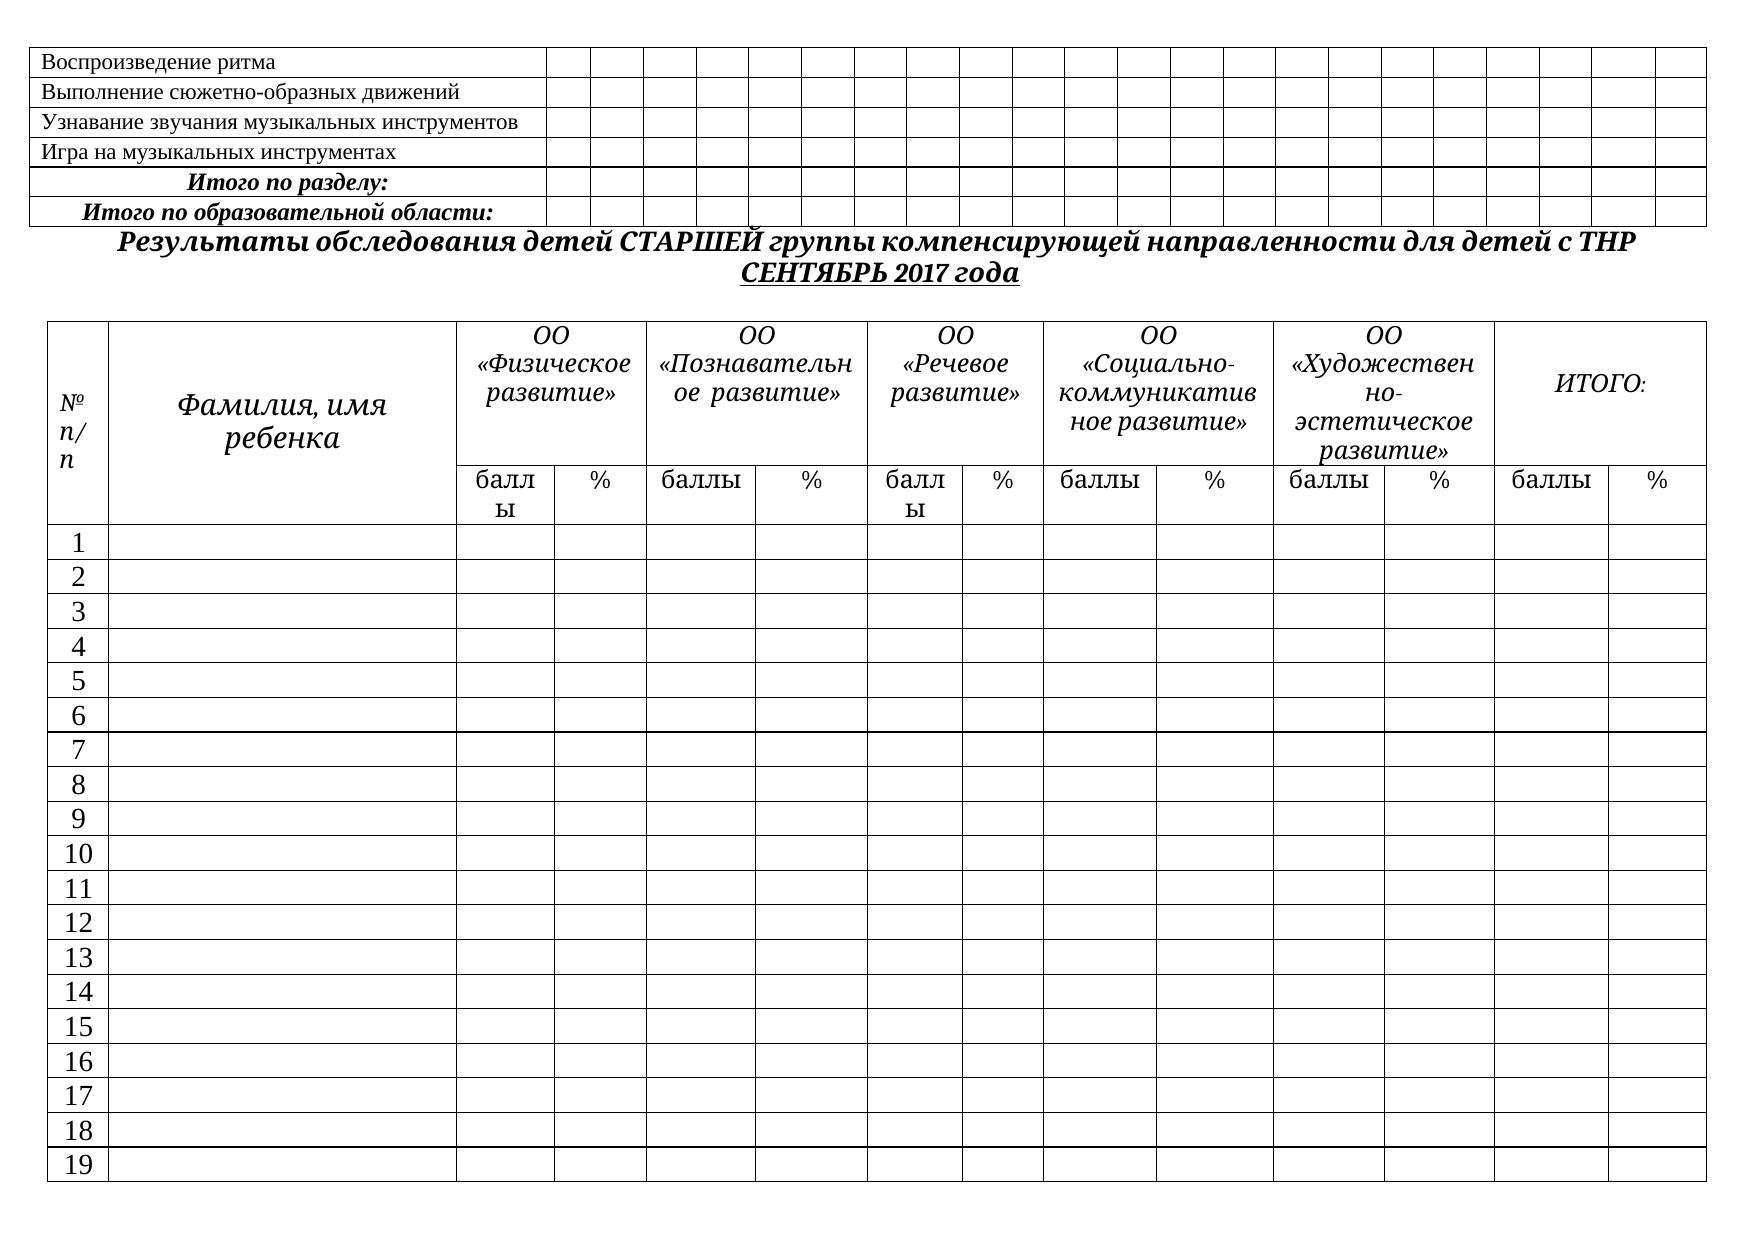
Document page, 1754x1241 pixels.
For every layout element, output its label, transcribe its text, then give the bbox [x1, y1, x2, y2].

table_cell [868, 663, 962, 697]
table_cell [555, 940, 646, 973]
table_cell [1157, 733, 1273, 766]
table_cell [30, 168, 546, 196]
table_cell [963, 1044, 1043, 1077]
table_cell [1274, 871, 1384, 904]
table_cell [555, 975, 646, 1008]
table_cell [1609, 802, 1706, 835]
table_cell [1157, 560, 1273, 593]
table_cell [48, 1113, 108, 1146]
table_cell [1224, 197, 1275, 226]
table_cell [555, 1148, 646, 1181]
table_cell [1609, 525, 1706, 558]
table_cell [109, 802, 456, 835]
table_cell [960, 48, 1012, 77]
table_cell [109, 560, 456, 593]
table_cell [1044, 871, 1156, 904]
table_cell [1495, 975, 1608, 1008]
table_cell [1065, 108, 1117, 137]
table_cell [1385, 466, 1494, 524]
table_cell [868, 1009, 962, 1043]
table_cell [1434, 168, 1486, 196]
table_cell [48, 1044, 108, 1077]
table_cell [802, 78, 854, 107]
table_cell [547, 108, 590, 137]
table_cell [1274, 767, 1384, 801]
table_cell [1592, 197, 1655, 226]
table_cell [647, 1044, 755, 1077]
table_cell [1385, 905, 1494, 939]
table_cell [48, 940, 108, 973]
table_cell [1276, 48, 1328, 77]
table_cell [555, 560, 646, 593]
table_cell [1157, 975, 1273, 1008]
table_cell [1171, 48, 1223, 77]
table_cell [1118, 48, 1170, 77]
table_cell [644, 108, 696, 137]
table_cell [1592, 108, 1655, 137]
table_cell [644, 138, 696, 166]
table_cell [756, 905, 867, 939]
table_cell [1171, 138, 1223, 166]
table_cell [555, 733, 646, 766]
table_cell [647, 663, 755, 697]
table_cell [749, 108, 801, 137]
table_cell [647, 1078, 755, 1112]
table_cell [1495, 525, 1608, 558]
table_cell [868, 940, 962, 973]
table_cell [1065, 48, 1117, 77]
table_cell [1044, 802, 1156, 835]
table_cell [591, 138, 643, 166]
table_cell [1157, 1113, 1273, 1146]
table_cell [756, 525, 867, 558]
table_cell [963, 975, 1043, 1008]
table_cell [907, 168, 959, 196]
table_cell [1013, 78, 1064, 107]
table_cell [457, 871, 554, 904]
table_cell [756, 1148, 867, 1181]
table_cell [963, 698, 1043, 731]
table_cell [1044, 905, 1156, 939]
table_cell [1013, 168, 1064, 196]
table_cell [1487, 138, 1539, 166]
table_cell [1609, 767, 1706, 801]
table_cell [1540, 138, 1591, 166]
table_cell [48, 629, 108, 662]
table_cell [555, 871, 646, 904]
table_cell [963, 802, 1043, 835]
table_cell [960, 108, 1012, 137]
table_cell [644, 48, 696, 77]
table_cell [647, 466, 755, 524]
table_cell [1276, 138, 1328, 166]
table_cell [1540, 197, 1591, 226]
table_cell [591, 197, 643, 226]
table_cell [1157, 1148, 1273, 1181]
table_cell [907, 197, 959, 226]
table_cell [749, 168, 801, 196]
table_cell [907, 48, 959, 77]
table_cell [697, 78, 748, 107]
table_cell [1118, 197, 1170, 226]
text СЕНТЯБРЬ 2017 года [59, 258, 1695, 289]
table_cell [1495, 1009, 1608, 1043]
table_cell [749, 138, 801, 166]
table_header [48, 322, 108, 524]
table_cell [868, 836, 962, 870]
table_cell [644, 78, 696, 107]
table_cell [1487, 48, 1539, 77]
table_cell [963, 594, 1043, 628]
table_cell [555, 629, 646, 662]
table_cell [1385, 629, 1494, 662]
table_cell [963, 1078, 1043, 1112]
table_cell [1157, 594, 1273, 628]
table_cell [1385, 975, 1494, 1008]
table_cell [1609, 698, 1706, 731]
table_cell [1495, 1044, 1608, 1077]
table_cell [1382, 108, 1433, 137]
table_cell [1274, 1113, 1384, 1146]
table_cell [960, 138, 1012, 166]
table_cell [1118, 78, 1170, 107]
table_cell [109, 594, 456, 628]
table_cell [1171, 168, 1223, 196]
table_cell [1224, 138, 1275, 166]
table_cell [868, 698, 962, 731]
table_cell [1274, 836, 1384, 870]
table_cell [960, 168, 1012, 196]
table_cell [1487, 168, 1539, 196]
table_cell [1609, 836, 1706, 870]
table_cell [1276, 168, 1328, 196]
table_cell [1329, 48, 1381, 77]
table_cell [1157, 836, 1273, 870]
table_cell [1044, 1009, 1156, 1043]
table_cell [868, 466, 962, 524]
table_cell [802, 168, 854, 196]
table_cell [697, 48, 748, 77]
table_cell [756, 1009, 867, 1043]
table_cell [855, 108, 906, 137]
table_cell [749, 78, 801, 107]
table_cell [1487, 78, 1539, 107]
text Результаты обследования детей СТАРШЕЙ группы компенсирующей направленности для детей с ТНР [59, 227, 1695, 258]
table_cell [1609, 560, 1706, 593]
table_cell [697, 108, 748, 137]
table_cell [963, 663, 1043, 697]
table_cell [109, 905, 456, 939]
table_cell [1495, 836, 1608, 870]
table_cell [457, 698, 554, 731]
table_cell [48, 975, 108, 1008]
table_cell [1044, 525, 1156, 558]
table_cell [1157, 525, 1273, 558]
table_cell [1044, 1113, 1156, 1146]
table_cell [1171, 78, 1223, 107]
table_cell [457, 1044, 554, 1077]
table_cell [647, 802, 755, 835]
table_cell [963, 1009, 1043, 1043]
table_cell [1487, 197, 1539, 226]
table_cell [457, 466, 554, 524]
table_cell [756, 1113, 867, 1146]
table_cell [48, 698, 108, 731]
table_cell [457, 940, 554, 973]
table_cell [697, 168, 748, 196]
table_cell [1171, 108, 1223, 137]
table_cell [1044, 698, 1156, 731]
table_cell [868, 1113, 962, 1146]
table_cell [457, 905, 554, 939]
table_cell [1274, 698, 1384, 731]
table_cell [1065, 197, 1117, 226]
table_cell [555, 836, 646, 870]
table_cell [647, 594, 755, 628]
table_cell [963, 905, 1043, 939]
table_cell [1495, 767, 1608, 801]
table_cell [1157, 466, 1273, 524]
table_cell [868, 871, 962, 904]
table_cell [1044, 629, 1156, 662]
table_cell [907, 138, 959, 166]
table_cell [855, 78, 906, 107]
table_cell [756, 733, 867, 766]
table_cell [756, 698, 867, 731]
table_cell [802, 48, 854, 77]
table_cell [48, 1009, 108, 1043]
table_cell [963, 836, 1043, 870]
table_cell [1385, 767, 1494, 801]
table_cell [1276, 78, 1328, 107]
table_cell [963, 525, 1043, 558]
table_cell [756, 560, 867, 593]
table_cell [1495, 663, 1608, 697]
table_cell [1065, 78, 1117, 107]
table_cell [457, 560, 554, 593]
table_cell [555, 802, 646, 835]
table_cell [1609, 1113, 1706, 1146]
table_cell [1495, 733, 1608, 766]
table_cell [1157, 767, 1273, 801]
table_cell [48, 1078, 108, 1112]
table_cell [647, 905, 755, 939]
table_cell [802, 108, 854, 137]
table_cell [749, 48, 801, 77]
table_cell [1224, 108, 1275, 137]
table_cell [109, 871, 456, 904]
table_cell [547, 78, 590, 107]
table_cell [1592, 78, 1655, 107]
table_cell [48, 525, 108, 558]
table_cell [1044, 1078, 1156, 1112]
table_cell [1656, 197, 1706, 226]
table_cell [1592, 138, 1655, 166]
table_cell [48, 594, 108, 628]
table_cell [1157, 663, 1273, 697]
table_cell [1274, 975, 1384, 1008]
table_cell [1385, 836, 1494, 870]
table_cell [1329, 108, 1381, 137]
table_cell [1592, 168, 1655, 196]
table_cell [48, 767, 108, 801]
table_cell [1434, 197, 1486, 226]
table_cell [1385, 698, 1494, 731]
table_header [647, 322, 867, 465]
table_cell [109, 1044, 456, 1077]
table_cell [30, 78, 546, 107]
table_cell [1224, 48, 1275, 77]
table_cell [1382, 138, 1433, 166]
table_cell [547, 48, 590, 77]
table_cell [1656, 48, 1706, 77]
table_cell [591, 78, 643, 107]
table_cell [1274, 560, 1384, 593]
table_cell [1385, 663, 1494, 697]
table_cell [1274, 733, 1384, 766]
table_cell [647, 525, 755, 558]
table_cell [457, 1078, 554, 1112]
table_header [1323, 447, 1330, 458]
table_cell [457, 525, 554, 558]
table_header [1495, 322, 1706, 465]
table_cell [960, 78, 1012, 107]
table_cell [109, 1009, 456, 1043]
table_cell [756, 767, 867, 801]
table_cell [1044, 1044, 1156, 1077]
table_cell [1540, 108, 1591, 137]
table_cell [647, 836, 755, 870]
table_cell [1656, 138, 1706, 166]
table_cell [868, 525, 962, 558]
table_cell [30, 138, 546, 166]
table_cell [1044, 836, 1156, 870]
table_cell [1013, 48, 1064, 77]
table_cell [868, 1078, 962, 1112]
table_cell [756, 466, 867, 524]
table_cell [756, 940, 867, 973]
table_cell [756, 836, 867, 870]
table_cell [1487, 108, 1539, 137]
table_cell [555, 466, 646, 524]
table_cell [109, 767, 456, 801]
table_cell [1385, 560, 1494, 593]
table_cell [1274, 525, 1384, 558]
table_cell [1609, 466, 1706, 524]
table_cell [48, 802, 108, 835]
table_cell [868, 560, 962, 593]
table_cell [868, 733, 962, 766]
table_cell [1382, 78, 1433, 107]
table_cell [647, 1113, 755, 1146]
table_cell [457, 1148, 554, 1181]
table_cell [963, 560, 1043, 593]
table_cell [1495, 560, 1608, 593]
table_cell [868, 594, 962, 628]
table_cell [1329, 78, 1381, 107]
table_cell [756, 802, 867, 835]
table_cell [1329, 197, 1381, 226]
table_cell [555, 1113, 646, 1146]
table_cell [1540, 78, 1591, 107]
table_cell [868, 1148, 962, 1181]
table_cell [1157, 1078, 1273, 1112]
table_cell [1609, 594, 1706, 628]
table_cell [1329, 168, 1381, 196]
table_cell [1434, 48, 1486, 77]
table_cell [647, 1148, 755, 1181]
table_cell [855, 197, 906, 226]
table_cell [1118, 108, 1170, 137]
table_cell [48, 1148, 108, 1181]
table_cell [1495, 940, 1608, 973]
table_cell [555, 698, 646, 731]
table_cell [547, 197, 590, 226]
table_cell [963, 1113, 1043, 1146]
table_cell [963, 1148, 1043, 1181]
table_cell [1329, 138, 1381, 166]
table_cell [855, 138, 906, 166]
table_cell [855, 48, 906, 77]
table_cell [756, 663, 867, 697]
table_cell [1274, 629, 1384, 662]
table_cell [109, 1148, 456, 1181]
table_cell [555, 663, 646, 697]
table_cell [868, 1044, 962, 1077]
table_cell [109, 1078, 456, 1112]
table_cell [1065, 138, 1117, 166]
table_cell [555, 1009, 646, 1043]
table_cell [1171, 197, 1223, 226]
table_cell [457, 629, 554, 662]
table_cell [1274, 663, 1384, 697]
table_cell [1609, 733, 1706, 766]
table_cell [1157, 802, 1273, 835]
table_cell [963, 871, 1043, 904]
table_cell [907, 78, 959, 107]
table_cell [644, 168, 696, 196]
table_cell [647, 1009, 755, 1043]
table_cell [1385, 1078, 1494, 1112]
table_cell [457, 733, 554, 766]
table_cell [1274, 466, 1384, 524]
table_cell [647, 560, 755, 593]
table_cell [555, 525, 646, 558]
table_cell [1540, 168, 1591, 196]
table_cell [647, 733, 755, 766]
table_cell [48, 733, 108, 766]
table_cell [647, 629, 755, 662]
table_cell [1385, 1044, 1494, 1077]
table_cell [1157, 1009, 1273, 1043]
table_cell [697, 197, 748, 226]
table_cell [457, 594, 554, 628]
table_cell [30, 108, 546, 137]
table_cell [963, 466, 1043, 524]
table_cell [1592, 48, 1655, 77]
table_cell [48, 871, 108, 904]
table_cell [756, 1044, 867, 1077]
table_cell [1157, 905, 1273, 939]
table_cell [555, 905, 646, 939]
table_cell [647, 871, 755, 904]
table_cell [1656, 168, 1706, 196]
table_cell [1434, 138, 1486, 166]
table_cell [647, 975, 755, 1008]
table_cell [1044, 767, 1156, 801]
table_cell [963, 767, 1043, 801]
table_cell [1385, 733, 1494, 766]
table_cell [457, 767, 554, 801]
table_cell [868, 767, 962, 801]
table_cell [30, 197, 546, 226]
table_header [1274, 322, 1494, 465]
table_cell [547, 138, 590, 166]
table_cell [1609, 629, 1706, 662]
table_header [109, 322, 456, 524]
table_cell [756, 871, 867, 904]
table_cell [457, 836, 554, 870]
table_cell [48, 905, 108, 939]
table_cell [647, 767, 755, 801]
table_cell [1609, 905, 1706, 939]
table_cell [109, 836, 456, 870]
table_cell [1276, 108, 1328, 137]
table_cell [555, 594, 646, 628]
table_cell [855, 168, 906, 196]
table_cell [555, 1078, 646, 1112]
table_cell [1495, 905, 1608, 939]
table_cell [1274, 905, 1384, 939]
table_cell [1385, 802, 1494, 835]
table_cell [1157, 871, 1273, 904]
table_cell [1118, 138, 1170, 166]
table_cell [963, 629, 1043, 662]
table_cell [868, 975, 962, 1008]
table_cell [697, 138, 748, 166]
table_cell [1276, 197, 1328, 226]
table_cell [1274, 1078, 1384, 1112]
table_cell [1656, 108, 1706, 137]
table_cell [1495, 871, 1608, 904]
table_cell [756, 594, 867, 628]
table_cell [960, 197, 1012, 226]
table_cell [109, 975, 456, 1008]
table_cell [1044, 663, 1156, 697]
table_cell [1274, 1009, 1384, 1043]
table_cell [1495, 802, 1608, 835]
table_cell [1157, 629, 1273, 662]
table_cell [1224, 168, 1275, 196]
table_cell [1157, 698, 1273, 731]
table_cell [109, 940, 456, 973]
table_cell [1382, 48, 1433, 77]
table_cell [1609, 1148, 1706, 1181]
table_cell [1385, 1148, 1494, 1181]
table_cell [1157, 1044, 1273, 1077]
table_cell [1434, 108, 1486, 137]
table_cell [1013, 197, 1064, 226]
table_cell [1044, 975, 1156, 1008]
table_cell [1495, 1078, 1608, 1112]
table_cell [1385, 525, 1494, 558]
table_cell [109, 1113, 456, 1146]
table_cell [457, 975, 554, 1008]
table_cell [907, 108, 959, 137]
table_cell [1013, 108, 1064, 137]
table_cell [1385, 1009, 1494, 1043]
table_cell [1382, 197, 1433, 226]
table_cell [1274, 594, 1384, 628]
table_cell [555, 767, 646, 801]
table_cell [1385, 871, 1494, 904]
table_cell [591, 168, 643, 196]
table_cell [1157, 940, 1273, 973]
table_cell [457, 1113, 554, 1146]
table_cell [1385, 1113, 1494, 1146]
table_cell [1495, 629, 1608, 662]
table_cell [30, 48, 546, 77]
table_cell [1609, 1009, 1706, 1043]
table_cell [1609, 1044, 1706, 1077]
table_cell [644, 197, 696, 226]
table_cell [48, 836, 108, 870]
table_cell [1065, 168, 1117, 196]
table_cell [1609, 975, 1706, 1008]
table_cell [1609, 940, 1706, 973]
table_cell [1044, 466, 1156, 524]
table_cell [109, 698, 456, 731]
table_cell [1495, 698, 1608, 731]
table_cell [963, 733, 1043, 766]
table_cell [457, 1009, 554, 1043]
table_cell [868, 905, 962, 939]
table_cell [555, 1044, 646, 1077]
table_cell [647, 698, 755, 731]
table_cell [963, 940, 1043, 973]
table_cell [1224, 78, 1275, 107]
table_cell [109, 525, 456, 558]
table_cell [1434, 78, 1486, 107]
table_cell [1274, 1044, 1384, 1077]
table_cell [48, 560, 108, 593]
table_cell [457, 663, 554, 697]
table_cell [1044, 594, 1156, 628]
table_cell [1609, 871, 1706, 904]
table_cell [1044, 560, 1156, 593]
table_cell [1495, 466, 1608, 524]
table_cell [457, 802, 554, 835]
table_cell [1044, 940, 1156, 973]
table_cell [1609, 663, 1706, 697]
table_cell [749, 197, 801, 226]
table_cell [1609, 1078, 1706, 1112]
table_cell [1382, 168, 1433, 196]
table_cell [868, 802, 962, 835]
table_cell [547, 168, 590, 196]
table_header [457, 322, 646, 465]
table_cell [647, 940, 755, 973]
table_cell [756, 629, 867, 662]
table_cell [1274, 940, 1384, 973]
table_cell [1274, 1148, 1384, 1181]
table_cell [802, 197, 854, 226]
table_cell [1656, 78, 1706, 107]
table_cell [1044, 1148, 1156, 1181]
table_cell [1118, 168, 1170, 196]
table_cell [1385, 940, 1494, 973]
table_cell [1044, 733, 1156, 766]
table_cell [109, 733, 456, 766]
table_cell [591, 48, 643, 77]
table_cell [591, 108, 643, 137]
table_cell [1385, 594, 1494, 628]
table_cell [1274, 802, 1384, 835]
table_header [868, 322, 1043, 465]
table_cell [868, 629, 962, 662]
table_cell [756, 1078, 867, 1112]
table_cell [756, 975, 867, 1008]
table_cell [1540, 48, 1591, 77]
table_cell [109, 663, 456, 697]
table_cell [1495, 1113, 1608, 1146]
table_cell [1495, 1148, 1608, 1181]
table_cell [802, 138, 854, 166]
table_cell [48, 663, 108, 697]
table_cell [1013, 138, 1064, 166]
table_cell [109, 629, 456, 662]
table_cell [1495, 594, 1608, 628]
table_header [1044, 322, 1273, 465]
